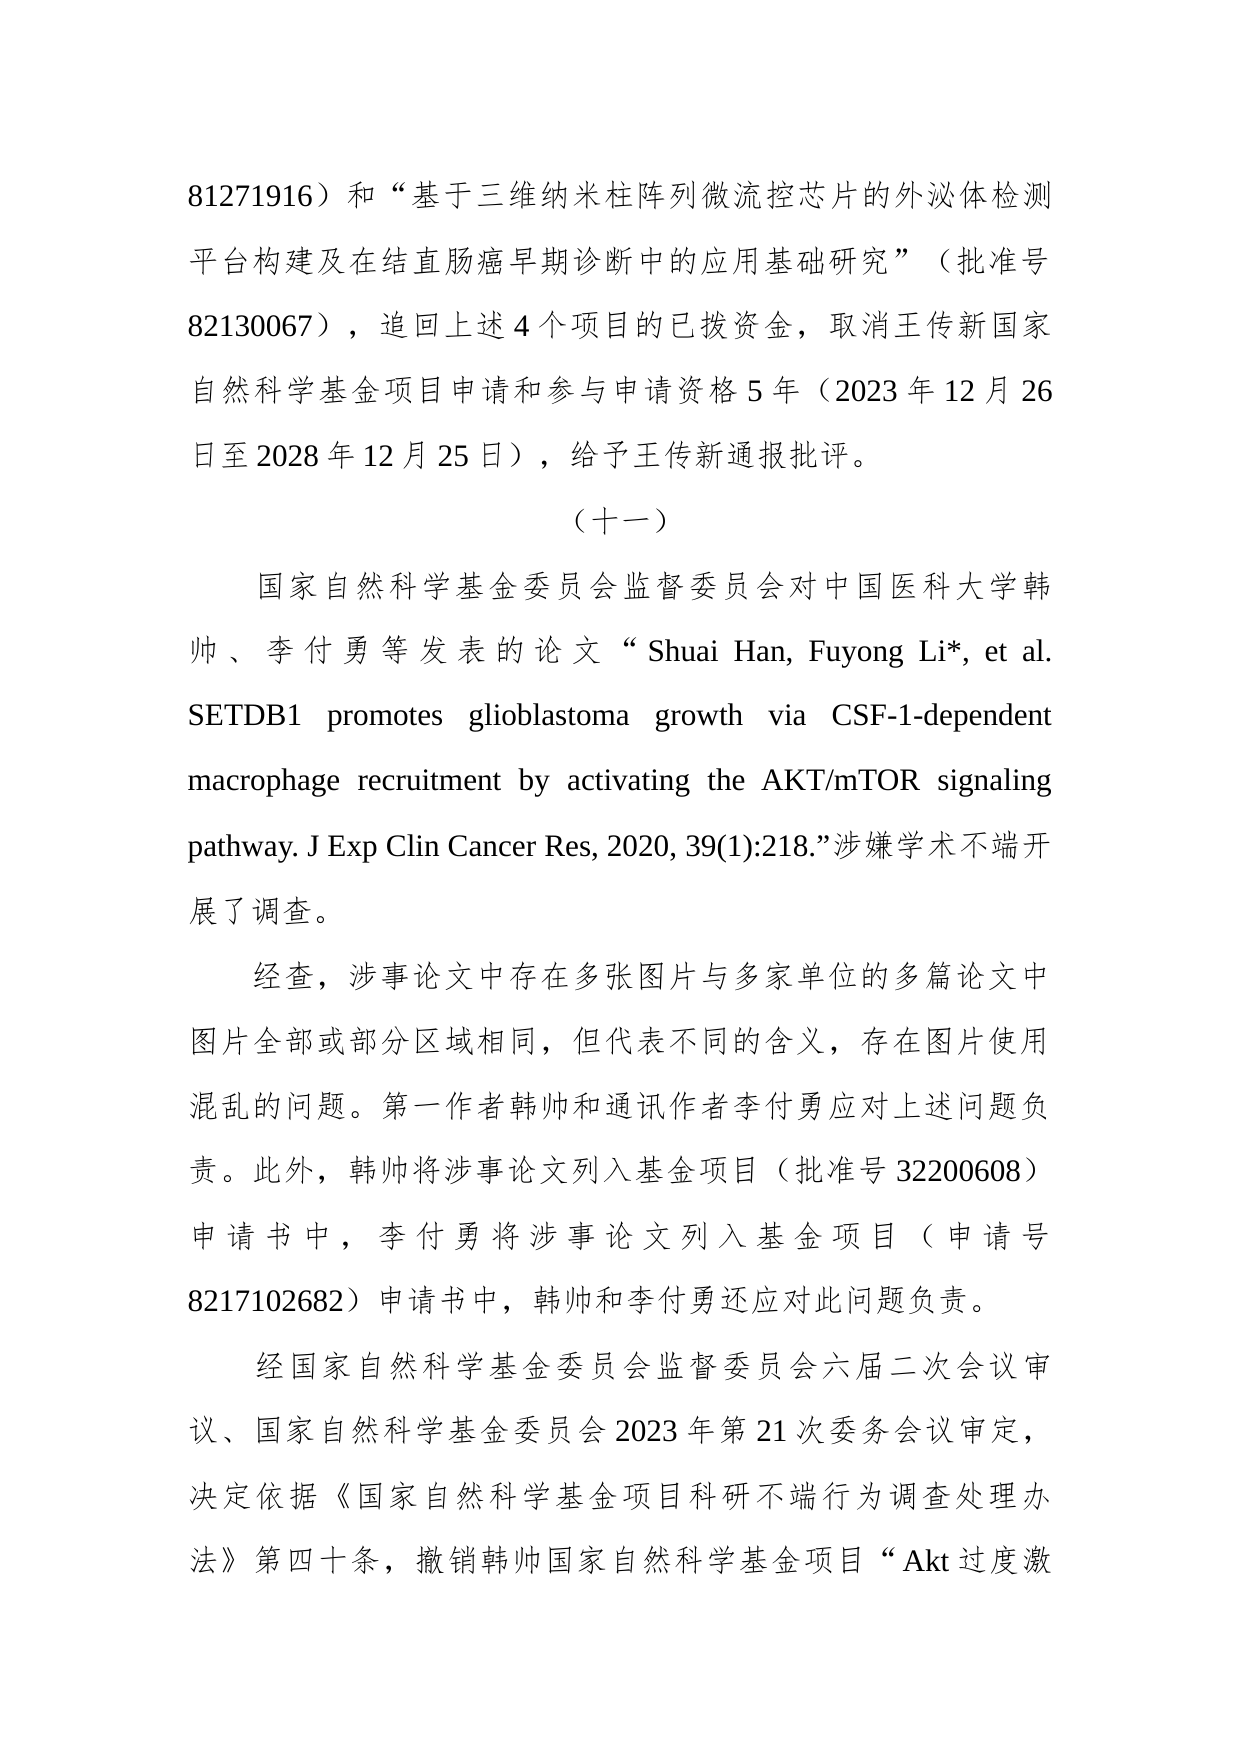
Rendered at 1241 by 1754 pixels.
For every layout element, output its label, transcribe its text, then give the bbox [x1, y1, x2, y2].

text 经查，涉事论文中存在多张图片与多家单位的多篇论文中图片全部或部分区域相同，但代表不同的含义，存在图片使用混乱的问题。第一作者韩帅和通讯作者李付勇应对上述问题负责。此外，韩帅将涉事论文列入基金项目（批准号32200608）申请书中，李付勇将涉事论文列入基金项目（申请号8217102682）申请书中，韩帅和李付勇还应对此问题负责。 [187, 942, 1053, 1332]
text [187, 162, 1053, 487]
text 国家自然科学基金委员会监督委员会对中国医科大学韩帅、李付勇等发表的论文“Shuai Han, Fuyong Li*, et al. SETDB1 promotes glioblastoma growth via CSF-1-dependent macrophage recruitment by activating the AKT/mTOR signaling pathway. J Exp Clin Cancer Res, 2020, 39(1):218.”涉嫌学术不端开展了调查。 [187, 552, 1053, 942]
text （十一） [187, 487, 1053, 552]
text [187, 1332, 1053, 1592]
